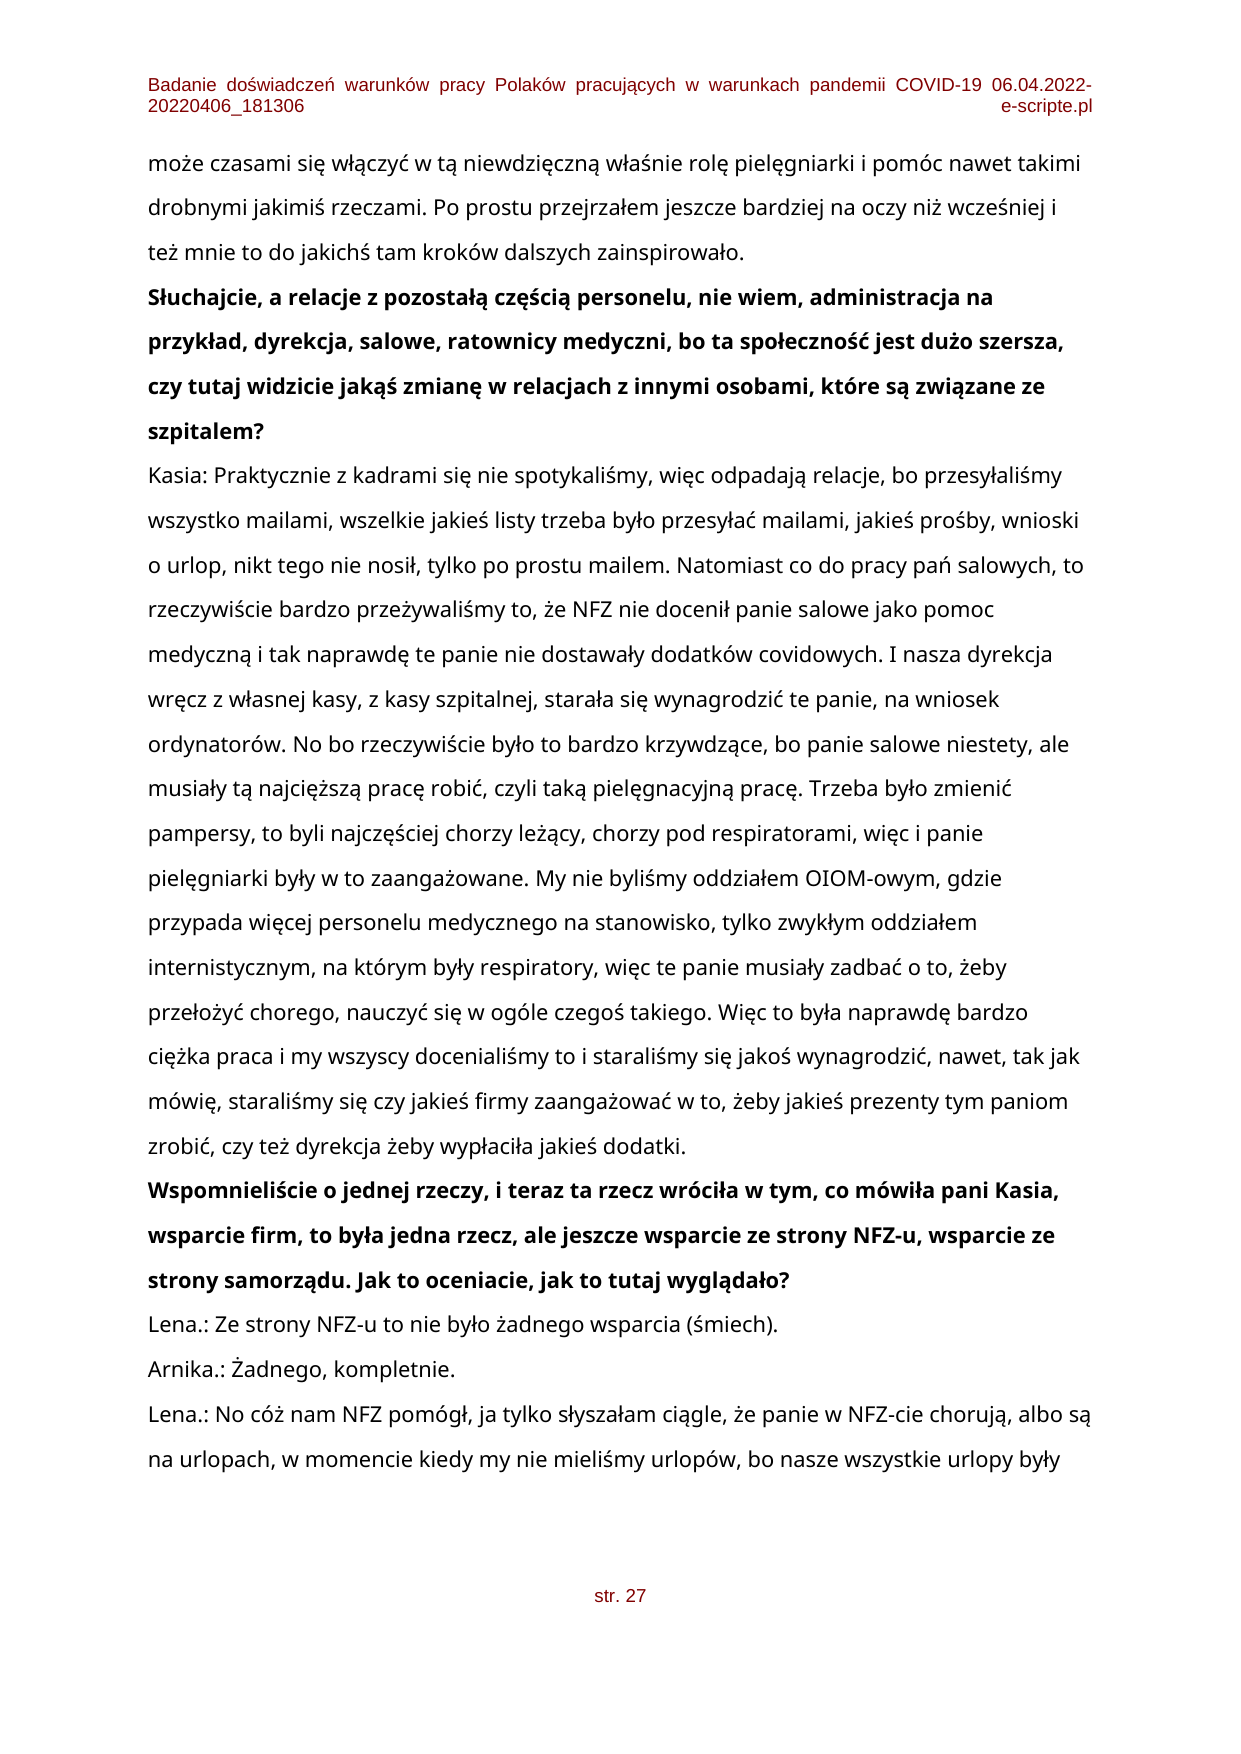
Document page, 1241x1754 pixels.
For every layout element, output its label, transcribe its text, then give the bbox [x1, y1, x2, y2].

text Wspomnieliście o jednej rzeczy, i teraz ta rzecz wróciła w tym, co mówiła pani Kasia, wsparcie firm, to była jedna rzecz, ale jeszcze wsparcie ze strony NFZ-u, wsparcie ze strony samorządu. Jak to oceniacie, jak to tutaj wyglądało? [148, 1175, 1093, 1294]
text Słuchajcie, a relacje z pozostałą częścią personelu, nie wiem, administracja na przykład, dyrekcja, salowe, ratownicy medyczni, bo ta społeczność jest dużo szersza, czy tutaj widzicie jakąś zmianę w relacjach z innymi osobami, które są związane ze szpitalem? [148, 282, 1093, 446]
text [148, 148, 1093, 267]
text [148, 1399, 1093, 1473]
text Kasia: Praktycznie z kadrami się nie spotykaliśmy, więc odpadają relacje, bo przesyłaliśmy wszystko mailami, wszelkie jakieś listy trzeba było przesyłać mailami, jakieś prośby, wnioski o urlop, nikt tego nie nosił, tylko po prostu mailem. Natomiast co do pracy pań salowych, to rzeczywiście bardzo przeżywaliśmy to, że NFZ nie docenił panie salowe jako pomoc medyczną i tak naprawdę te panie nie dostawały dodatków covidowych. I nasza dyrekcja wręcz z własnej kasy, z kasy szpitalnej, starała się wynagrodzić te panie, na wniosek ordynatorów. No bo rzeczywiście było to bardzo krzywdzące, bo panie salowe niestety, ale musiały tą najcięższą pracę robić, czyli taką pielęgnacyjną pracę. Trzeba było zmienić pampersy, to byli najczęściej chorzy leżący, chorzy pod respiratorami, więc i panie pielęgniarki były w to zaangażowane. My nie byliśmy oddziałem OIOM-owym, gdzie przypada więcej personelu medycznego na stanowisko, tylko zwykłym oddziałem internistycznym, na którym były respiratory, więc te panie musiały zadbać o to, żeby przełożyć chorego, nauczyć się w ogóle czegoś takiego. Więc to była naprawdę bardzo ciężka praca i my wszyscy docenialiśmy to i staraliśmy się jakoś wynagrodzić, nawet, tak jak mówię, staraliśmy się czy jakieś firmy zaangażować w to, żeby jakieś prezenty tym paniom zrobić, czy też dyrekcja żeby wypłaciła jakieś dodatki. [148, 460, 1093, 1161]
text Arnika.: Żadnego, kompletnie. [148, 1354, 1093, 1384]
text Lena.: Ze strony NFZ-u to nie było żadnego wsparcia (śmiech). [148, 1309, 1093, 1339]
